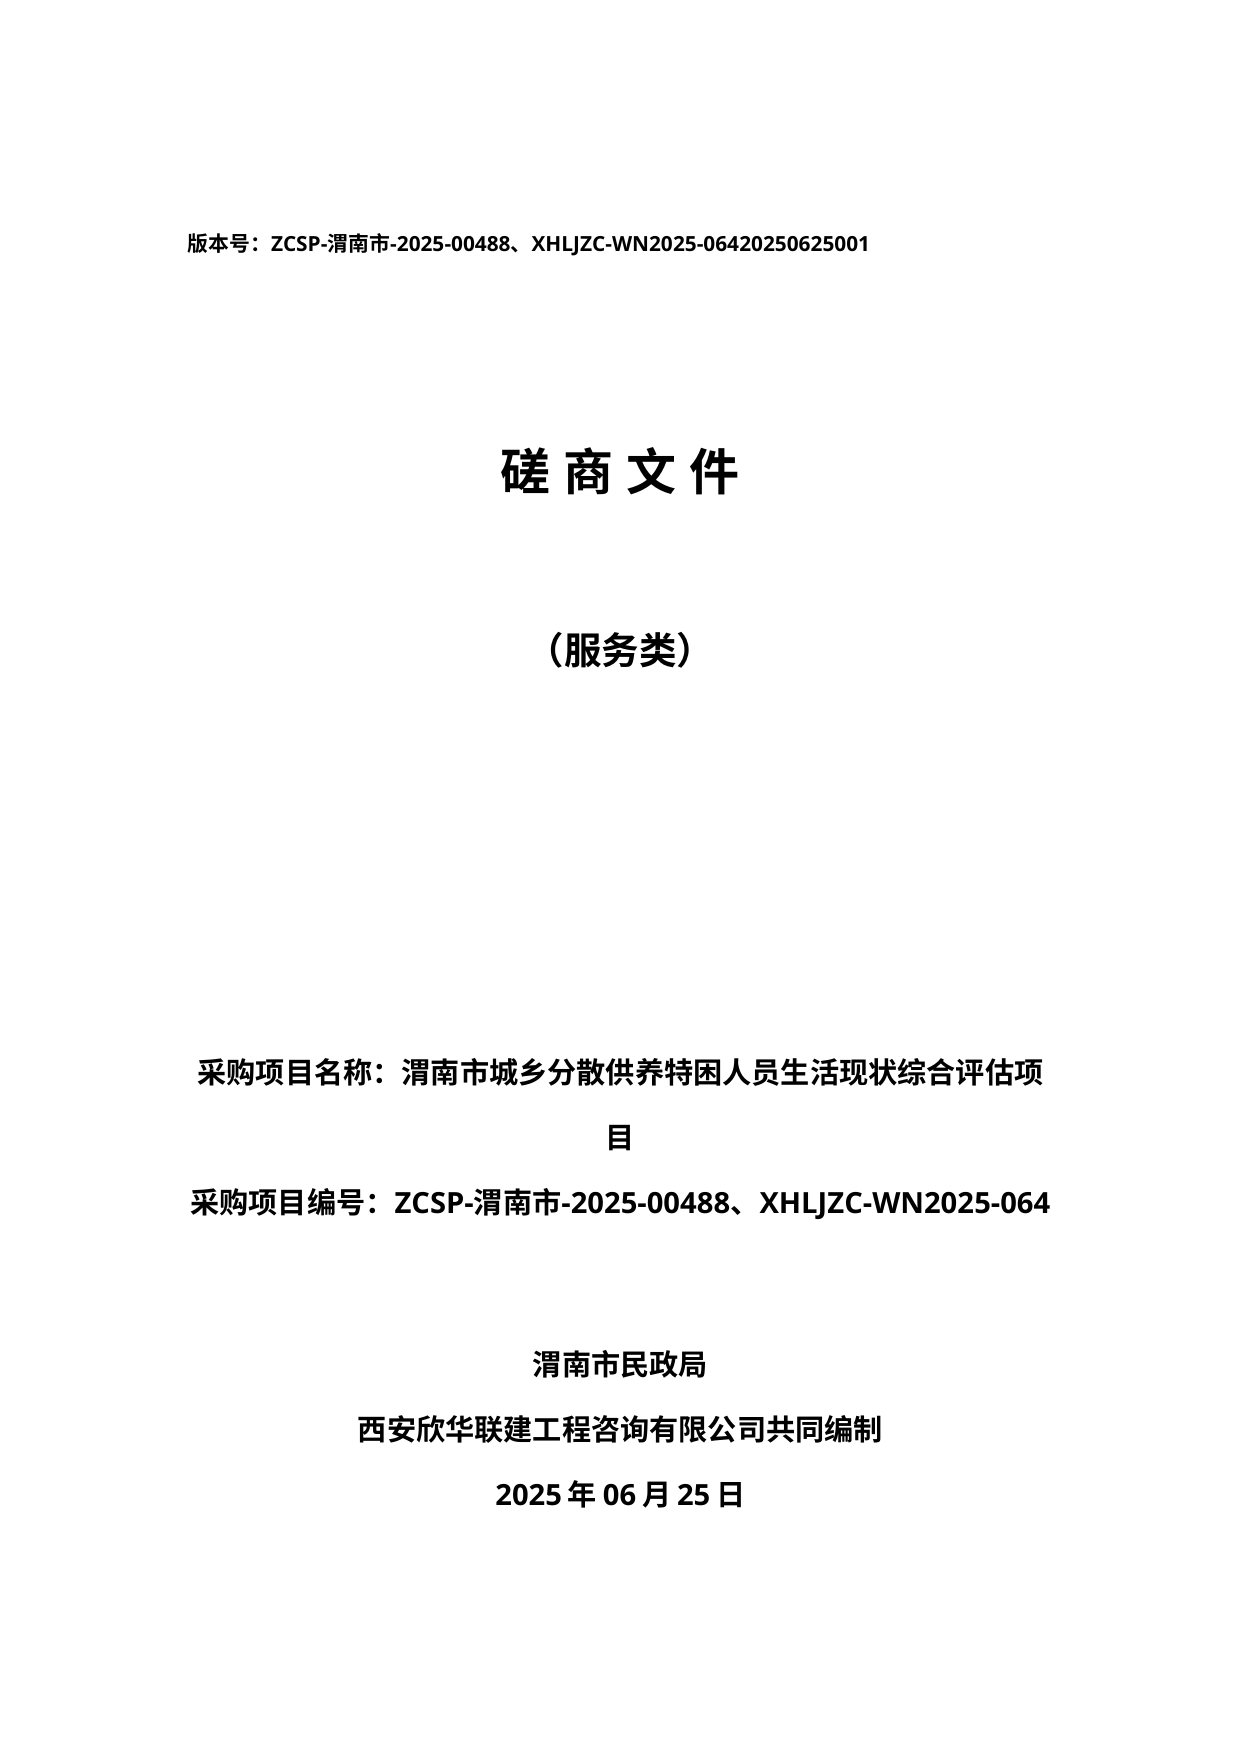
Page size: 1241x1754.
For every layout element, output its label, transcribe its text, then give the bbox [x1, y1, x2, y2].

text 版本号：ZCSP-渭南市-2025-00488、XHLJZC-WN2025-06420250625001 [187, 227, 1053, 422]
text 2025年06月25日 [187, 1462, 1053, 1527]
text 西安欣华联建工程咨询有限公司共同编制 [187, 1397, 1053, 1462]
text 采购项目名称：渭南市城乡分散供养特困人员生活现状综合评估项目 [187, 1039, 1053, 1169]
text （服务类） [187, 617, 1053, 1039]
text 渭南市民政局 [187, 1332, 1053, 1397]
text 磋 商 文 件 [187, 422, 1053, 617]
text 采购项目编号：ZCSP-渭南市-2025-00488、XHLJZC-WN2025-064 [187, 1169, 1053, 1332]
